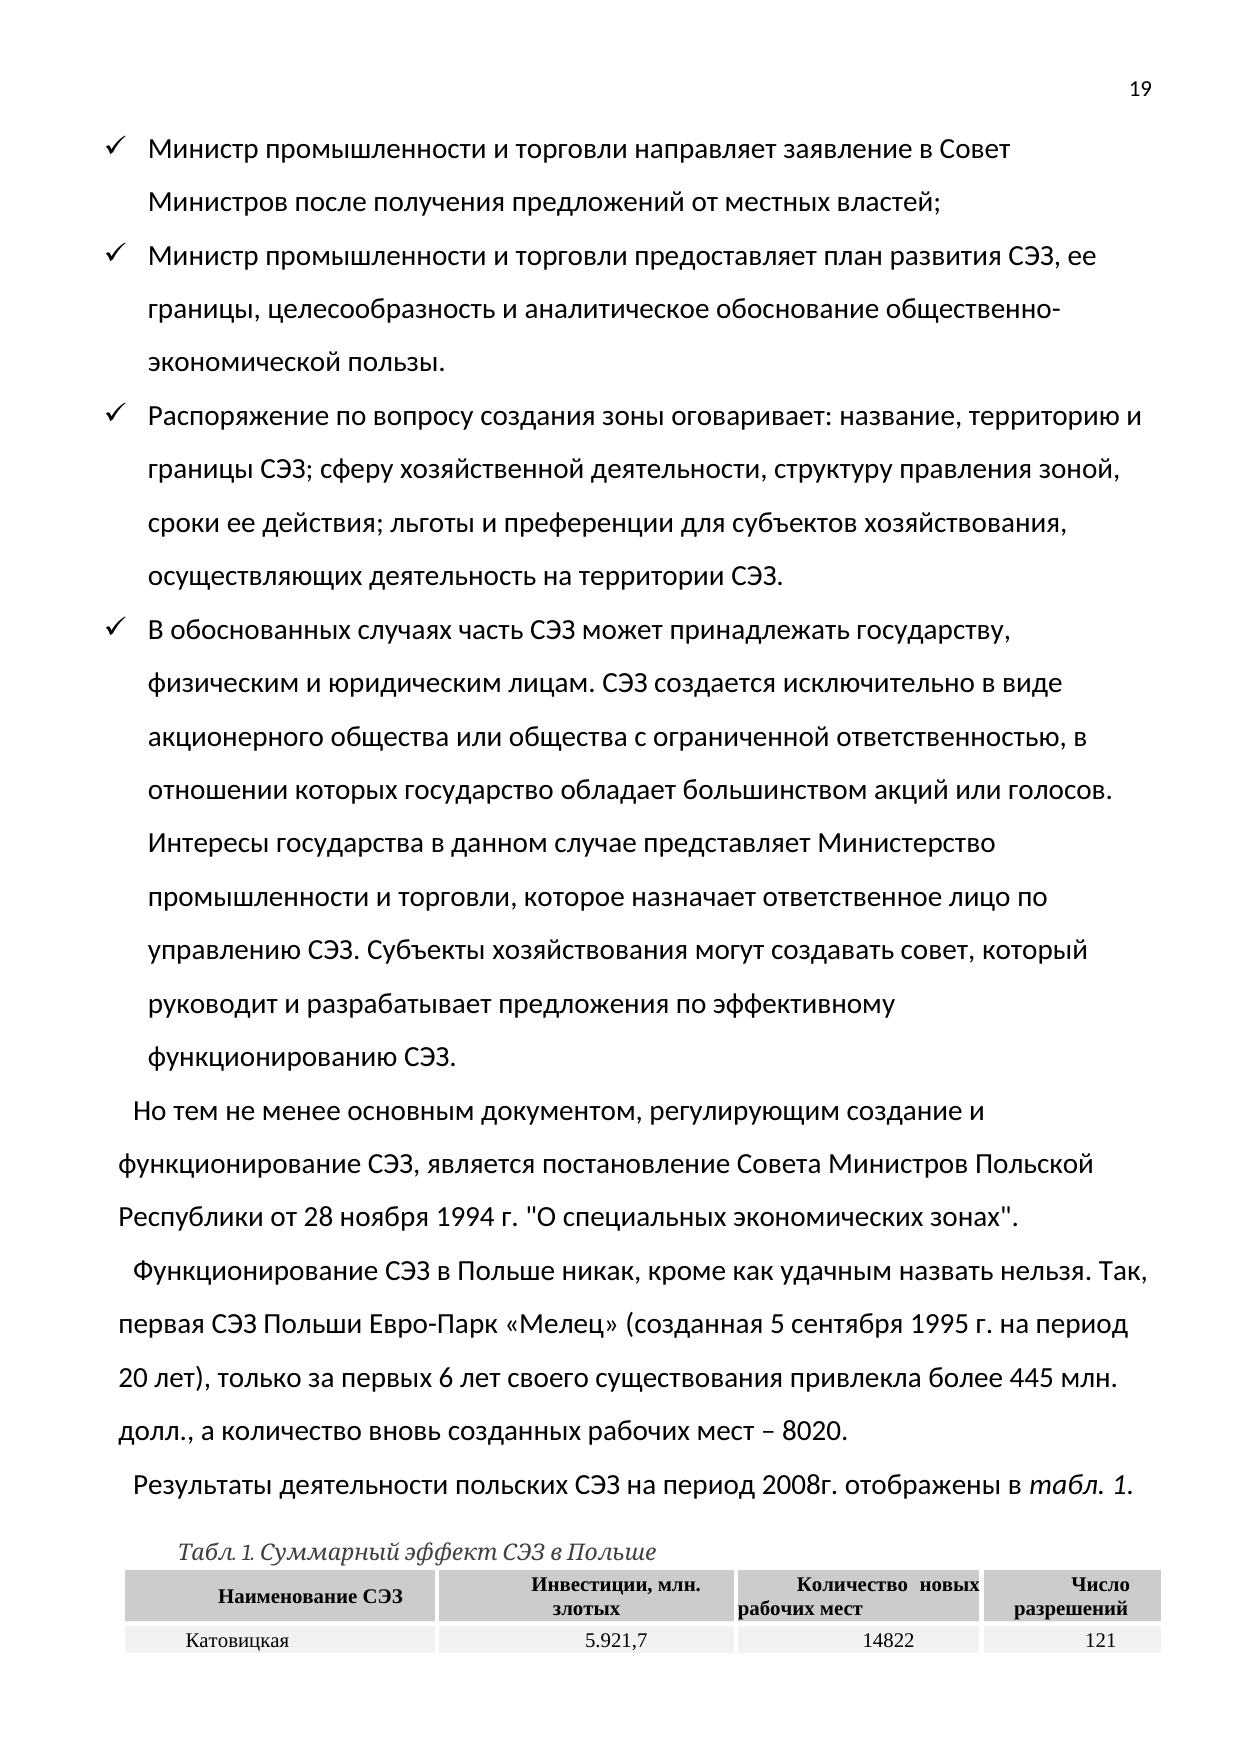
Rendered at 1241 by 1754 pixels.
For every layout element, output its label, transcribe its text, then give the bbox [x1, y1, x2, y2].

table_header Наименование СЭЗ [125, 1570, 435, 1621]
text Функционирование СЭЗ в Польше никак, кроме как удачным назвать нельзя. Так, первая СЭЗ Польши Евро-Парк «Мелец» (созданная 5 сентября 1995 г. на период 20 лет), только за первых 6 лет своего существования привлекла более 445 млн. долл., а количество вновь созданных рабочих мест – 8020. [118, 1252, 1152, 1448]
list Министр промышленности и торговли направляет заявление в Совет Министров после получения предложений от местных властей; [103, 130, 1152, 219]
list Министр промышленности и торговли предоставляет план развития СЭЗ, ее границы, целесообразность и аналитическое обоснование общественно-экономической пользы. [103, 237, 1152, 379]
table_cell 5.921,7 [439, 1626, 734, 1653]
table_cell 14822 [738, 1626, 979, 1653]
table_cell Катoвицкая [125, 1626, 435, 1653]
text Результаты деятельности польских СЭЗ на период 2008г. отображены в табл. 1. [118, 1466, 1152, 1501]
list Распоряжение по вопросу создания зоны оговаривает: название, территорию и границы СЭЗ; сферу хозяйственной деятельности, структуру правления зоной, сроки ее действия; льготы и преференции для субъектов хозяйствования, осуществляющих деятельность на территории СЭЗ. [103, 397, 1152, 593]
subtitle Табл. 1. Суммарный эффект СЭЗ в Польше [177, 1540, 1152, 1566]
table_header Инвестиции, млн. злотых [439, 1570, 734, 1621]
table_header Количество новых рабочих мест [738, 1570, 979, 1621]
list В обоснованных случаях часть СЭЗ может принадлежать государству, физическим и юридическим лицам. СЭЗ создается исключительно в виде акционерного общества или общества с ограниченной ответственностью, в отношении которых государство обладает большинством акций или голосов. Интересы государства в данном случае представляет Министерство промышленности и торговли, которое назначает ответственное лицо по управлению СЭЗ. Субъекты хозяйствования могут создавать совет, который руководит и разрабатывает предложения по эффективному функционированию СЭЗ. [103, 611, 1152, 1074]
table_cell 121 [984, 1626, 1161, 1653]
table_header Число разрешений [984, 1570, 1161, 1621]
text Но тем не менее основным документом, регулирующим создание и функционирование СЭЗ, является постановление Совета Министров Польской Республики от 28 ноября 1994 г. "О специальных экономических зонах". [118, 1092, 1152, 1234]
